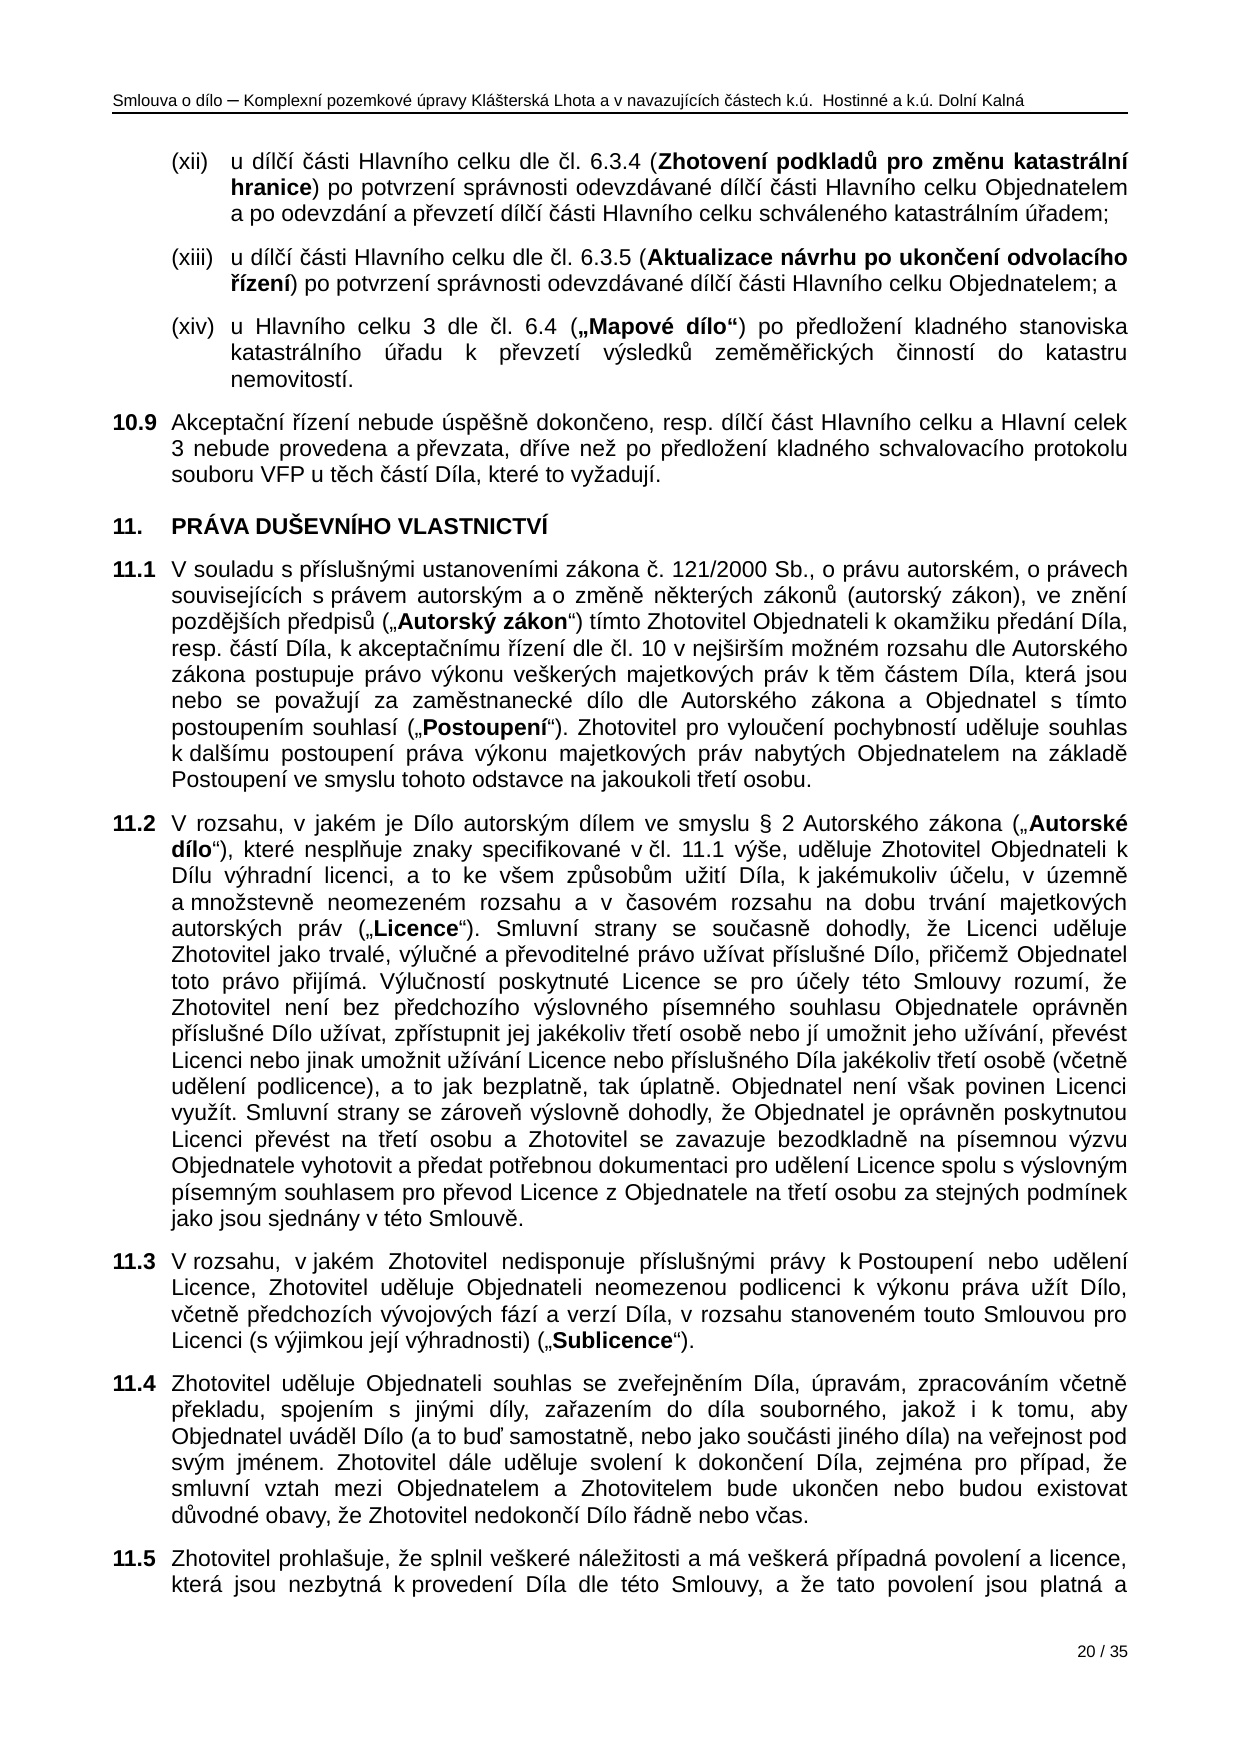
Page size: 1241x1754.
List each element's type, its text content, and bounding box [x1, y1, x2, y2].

text Akceptační řízení nebude úspěšně dokončeno, resp. dílčí část Hlavního celku a Hlavní celek 3 nebude provedena a převzata, dříve než po předložení kladného schvalovacího protokolu souboru VFP u těch částí Díla, které to vyžadují. [112, 408, 1128, 488]
text V rozsahu, v jakém je Dílo autorským dílem ve smyslu § 2 Autorského zákona („Autorské dílo“), které nesplňuje znaky specifikované v čl. 11.1 výše, uděluje Zhotovitel Objednateli k Dílu výhradní licenci, a to ke všem způsobům užití Díla, k jakémukoliv účelu, v územně a množstevně neomezeném rozsahu a v časovém rozsahu na dobu trvání majetkových autorských práv („Licence“). Smluvní strany se současně dohodly, že Licenci uděluje Zhotovitel jako trvalé, výlučné a převoditelné právo užívat příslušné Dílo, přičemž Objednatel toto právo přijímá. Výlučností poskytnuté Licence se pro účely této Smlouvy rozumí, že Zhotovitel není bez předchozího výslovného písemného souhlasu Objednatele oprávněn příslušné Dílo užívat, zpřístupnit jej jakékoliv třetí osobě nebo jí umožnit jeho užívání, převést Licenci nebo jinak umožnit užívání Licence nebo příslušného Díla jakékoliv třetí osobě (včetně udělení podlicence), a to jak bezplatně, tak úplatně. Objednatel není však povinen Licenci využít. Smluvní strany se zároveň výslovně dohodly, že Objednatel je oprávněn poskytnutou Licenci převést na třetí osobu a Zhotovitel se zavazuje bezodkladně na písemnou výzvu Objednatele vyhotovit a předat potřebnou dokumentaci pro udělení Licence spolu s výslovným písemným souhlasem pro převod Licence z Objednatele na třetí osobu za stejných podmínek jako jsou sjednány v této Smlouvě. [112, 809, 1128, 1231]
text V rozsahu, v jakém Zhotovitel nedisponuje příslušnými právy k Postoupení nebo udělení Licence, Zhotovitel uděluje Objednateli neomezenou podlicenci k výkonu práva užít Dílo, včetně předchozích vývojových fází a verzí Díla, v rozsahu stanoveném touto Smlouvou pro Licenci (s výjimkou její výhradnosti) („Sublicence“). [112, 1248, 1128, 1353]
list u dílčí části Hlavního celku dle čl. 6.3.5 (Aktualizace návrhu po ukončení odvolacího řízení) po potvrzení správnosti odevzdávané dílčí části Hlavního celku Objednatelem; a [171, 243, 1128, 296]
list u Hlavního celku 3 dle čl. 6.4 („Mapové dílo“) po předložení kladného stanoviska katastrálního úřadu k převzetí výsledků zeměměřických činností do katastru nemovitostí. [171, 313, 1128, 392]
list u dílčí části Hlavního celku dle čl. 6.3.4 (Zhotovení podkladů pro změnu katastrální hranice) po potvrzení správnosti odevzdávané dílčí části Hlavního celku Objednatelem a po odevzdání a převzetí dílčí části Hlavního celku schváleného katastrálním úřadem; [171, 148, 1128, 227]
text Zhotovitel uděluje Objednateli souhlas se zveřejněním Díla, úpravám, zpracováním včetně překladu, spojením s jinými díly, zařazením do díla souborného, jakož i k tomu, aby Objednatel uváděl Dílo (a to buď samostatně, nebo jako součásti jiného díla) na veřejnost pod svým jménem. Zhotovitel dále uděluje svolení k dokončení Díla, zejména pro případ, že smluvní vztah mezi Objednatelem a Zhotovitelem bude ukončen nebo budou existovat důvodné obavy, že Zhotovitel nedokončí Dílo řádně nebo včas. [112, 1370, 1128, 1528]
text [112, 1545, 1128, 1597]
text Práva duševního vlastnictví [112, 513, 1128, 539]
text V souladu s příslušnými ustanoveními zákona č. 121/2000 Sb., o právu autorském, o právech souvisejících s právem autorským a o změně některých zákonů (autorský zákon), ve znění pozdějších předpisů („Autorský zákon“) tímto Zhotovitel Objednateli k okamžiku předání Díla, resp. částí Díla, k akceptačnímu řízení dle čl. 10 v nejširším možném rozsahu dle Autorského zákona postupuje právo výkonu veškerých majetkových práv k těm částem Díla, která jsou nebo se považují za zaměstnanecké dílo dle Autorského zákona a Objednatel s tímto postoupením souhlasí („Postoupení“). Zhotovitel pro vyloučení pochybností uděluje souhlas k dalšímu postoupení práva výkonu majetkových práv nabytých Objednatelem na základě Postoupení ve smyslu tohoto odstavce na jakoukoli třetí osobu. [112, 556, 1128, 793]
